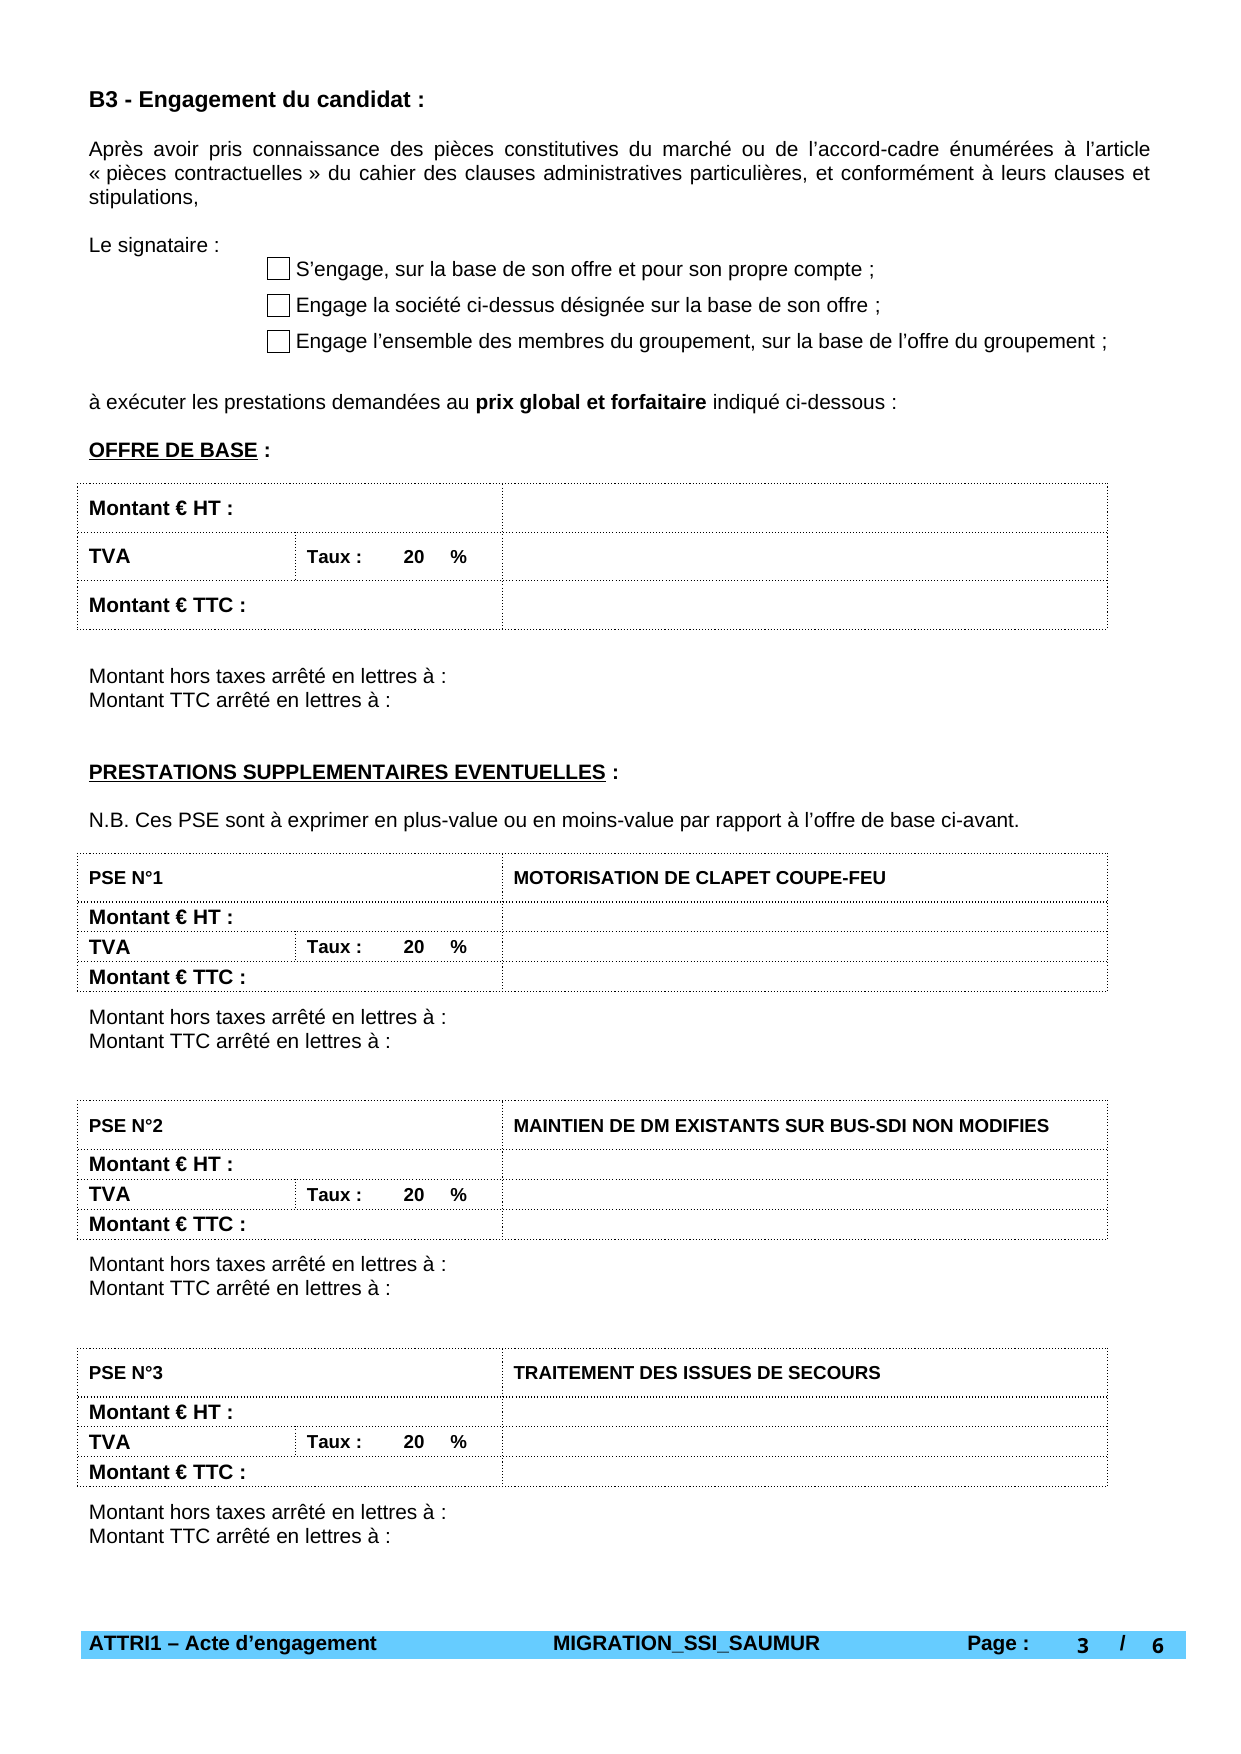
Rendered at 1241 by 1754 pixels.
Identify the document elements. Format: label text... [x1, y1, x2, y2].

table_cell Montant € HT : [78, 1396, 502, 1426]
table_cell Taux : 20 % [295, 532, 502, 580]
text Montant hors taxes arrêté en lettres à : [89, 664, 1152, 688]
text Montant TTC arrêté en lettres à : [89, 1523, 1152, 1547]
table_cell Taux : 20 % [295, 1179, 502, 1209]
table_cell Montant € HT : [78, 1149, 502, 1179]
table_cell [502, 1456, 1108, 1486]
text OFFRE DE BASE : [89, 438, 1152, 462]
table_cell Montant € TTC : [78, 1456, 502, 1486]
table_header Montant € HT : [78, 483, 502, 532]
table_cell TVA [78, 532, 295, 580]
text Le signataire : [89, 232, 1152, 256]
text Engage l’ensemble des membres du groupement, sur la base de l’offre du groupement ; [266, 329, 1152, 353]
table_cell [502, 1179, 1108, 1209]
table_cell TVA [78, 1426, 295, 1456]
table_cell Montant € TTC : [78, 961, 502, 991]
text Montant TTC arrêté en lettres à : [89, 1276, 1152, 1300]
text Montant TTC arrêté en lettres à : [89, 1028, 1152, 1052]
table_cell [502, 961, 1108, 991]
table_cell Taux : 20 % [295, 931, 502, 961]
table_cell TVA [78, 1179, 295, 1209]
table_cell [502, 580, 1108, 628]
table_cell [502, 1149, 1108, 1179]
table_cell [502, 901, 1108, 931]
table_header TRAITEMENT DES ISSUES DE SECOURS [502, 1348, 1108, 1396]
table_header PSE N°3 [78, 1348, 502, 1396]
text à exécuter les prestations demandées au prix global et forfaitaire indiqué ci-dessous : [89, 390, 1152, 414]
table_header MOTORISATION DE CLAPET COUPE-FEU [502, 853, 1108, 901]
text Montant TTC arrêté en lettres à : [89, 688, 1152, 712]
text Montant hors taxes arrêté en lettres à : [89, 1252, 1152, 1276]
text Montant hors taxes arrêté en lettres à : [89, 1004, 1152, 1028]
table_header MAINTIEN DE DM EXISTANTS SUR BUS-SDI NON MODIFIES [502, 1100, 1108, 1149]
table_cell [502, 931, 1108, 961]
text S’engage, sur la base de son offre et pour son propre compte ; [266, 256, 1152, 280]
table_header [502, 483, 1108, 532]
subtitle B3 - Engagement du candidat : [89, 86, 1152, 113]
table_cell Montant € HT : [78, 901, 502, 931]
table_cell TVA [78, 931, 295, 961]
table_cell [502, 1426, 1108, 1456]
table_cell [502, 1396, 1108, 1426]
table_cell [502, 1209, 1108, 1238]
table_header PSE N°2 [78, 1100, 502, 1149]
text Montant hors taxes arrêté en lettres à : [89, 1499, 1152, 1523]
table_cell Montant € TTC : [78, 1209, 502, 1238]
table_header PSE N°1 [78, 853, 502, 901]
table_cell Montant € TTC : [78, 580, 502, 628]
text Après avoir pris connaissance des pièces constitutives du marché ou de l’accord-cadre énumérées à l’article « pièces contractuelles » du cahier des clauses administratives particulières, et conformément à leurs clauses et stipulations, [89, 137, 1152, 208]
text N.B. Ces PSE sont à exprimer en plus-value ou en moins-value par rapport à l’offre de base ci-avant. [89, 807, 1152, 831]
table_cell Taux : 20 % [295, 1426, 502, 1456]
table_cell [502, 532, 1108, 580]
text PRESTATIONS SUPPLEMENTAIRES EVENTUELLES : [89, 759, 1152, 783]
text Engage la société ci-dessus désignée sur la base de son offre ; [266, 293, 1152, 317]
